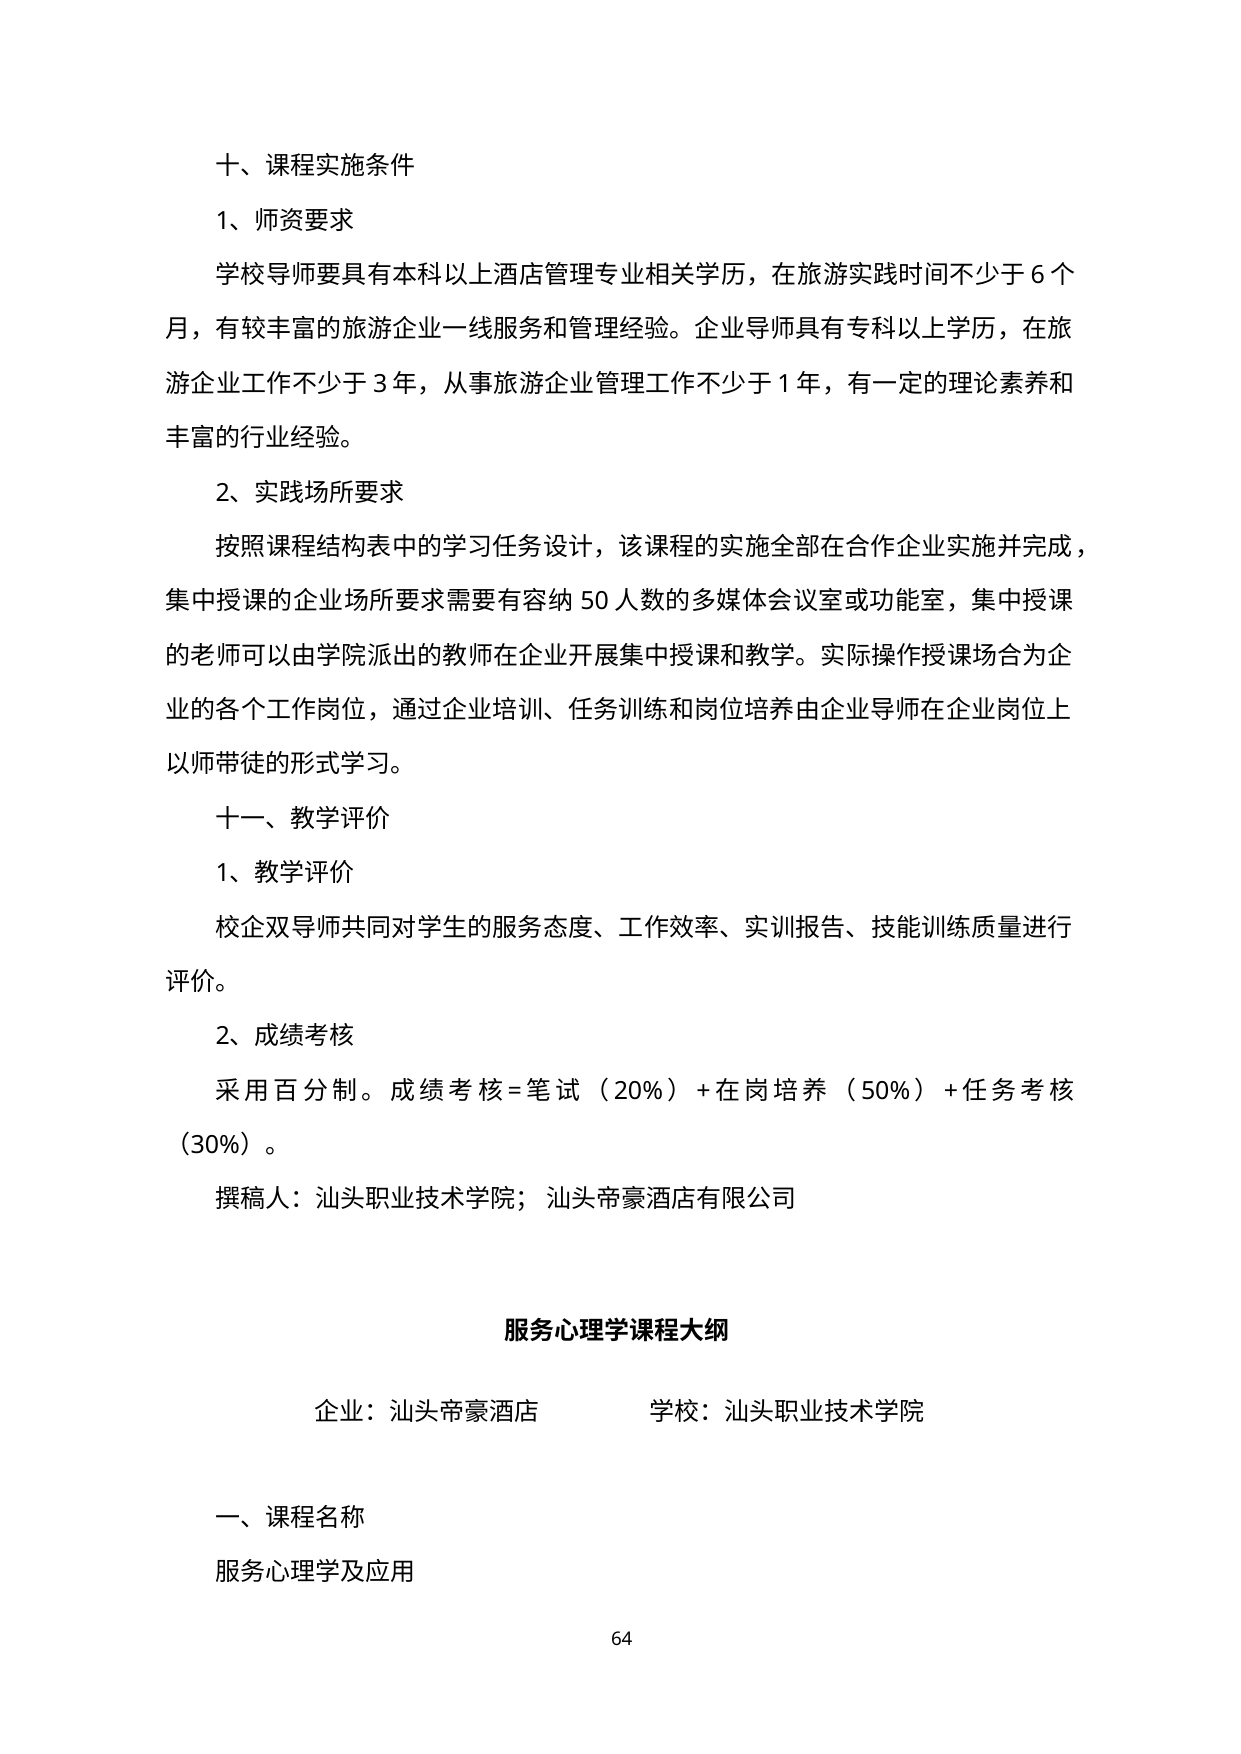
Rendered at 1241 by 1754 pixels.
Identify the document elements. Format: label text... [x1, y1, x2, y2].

text 1、教学评价 [165, 853, 1075, 889]
text 按照课程结构表中的学习任务设计，该课程的实施全部在合作企业实施并完成，集中授课的企业场所要求需要有容纳50人数的多媒体会议室或功能室，集中授课的老师可以由学院派出的教师在企业开展集中授课和教学。实际操作授课场合为企业的各个工作岗位，通过企业培训、任务训练和岗位培养由企业导师在企业岗位上以师带徒的形式学习。 [165, 526, 1075, 780]
text 十一、教学评价 [165, 798, 1075, 834]
text 校企双导师共同对学生的服务态度、工作效率、实训报告、技能训练质量进行评价。 [165, 907, 1075, 998]
text 服务心理学课程大纲 [165, 1311, 1068, 1347]
text 服务心理学及应用 [165, 1551, 1075, 1588]
text 撰稿人：汕头职业技术学院； 汕头帝豪酒店有限公司 [165, 1179, 1062, 1215]
text 2、实践场所要求 [165, 472, 1075, 508]
text 学校导师要具有本科以上酒店管理专业相关学历，在旅游实践时间不少于6个月，有较丰富的旅游企业一线服务和管理经验。企业导师具有专科以上学历，在旅游企业工作不少于3年，从事旅游企业管理工作不少于1年，有一定的理论素养和丰富的行业经验。 [165, 254, 1075, 454]
text 2、成绩考核 [165, 1016, 1075, 1052]
text 企业：汕头帝豪酒店 学校：汕头职业技术学院 [165, 1392, 1073, 1428]
text 1、师资要求 [165, 200, 1075, 236]
text 采用百分制。成绩考核=笔试（20%）+在岗培养（50%）+任务考核（30%）。 [165, 1070, 1075, 1161]
text 一、课程名称 [165, 1497, 1075, 1533]
text 十、课程实施条件 [165, 146, 1075, 182]
